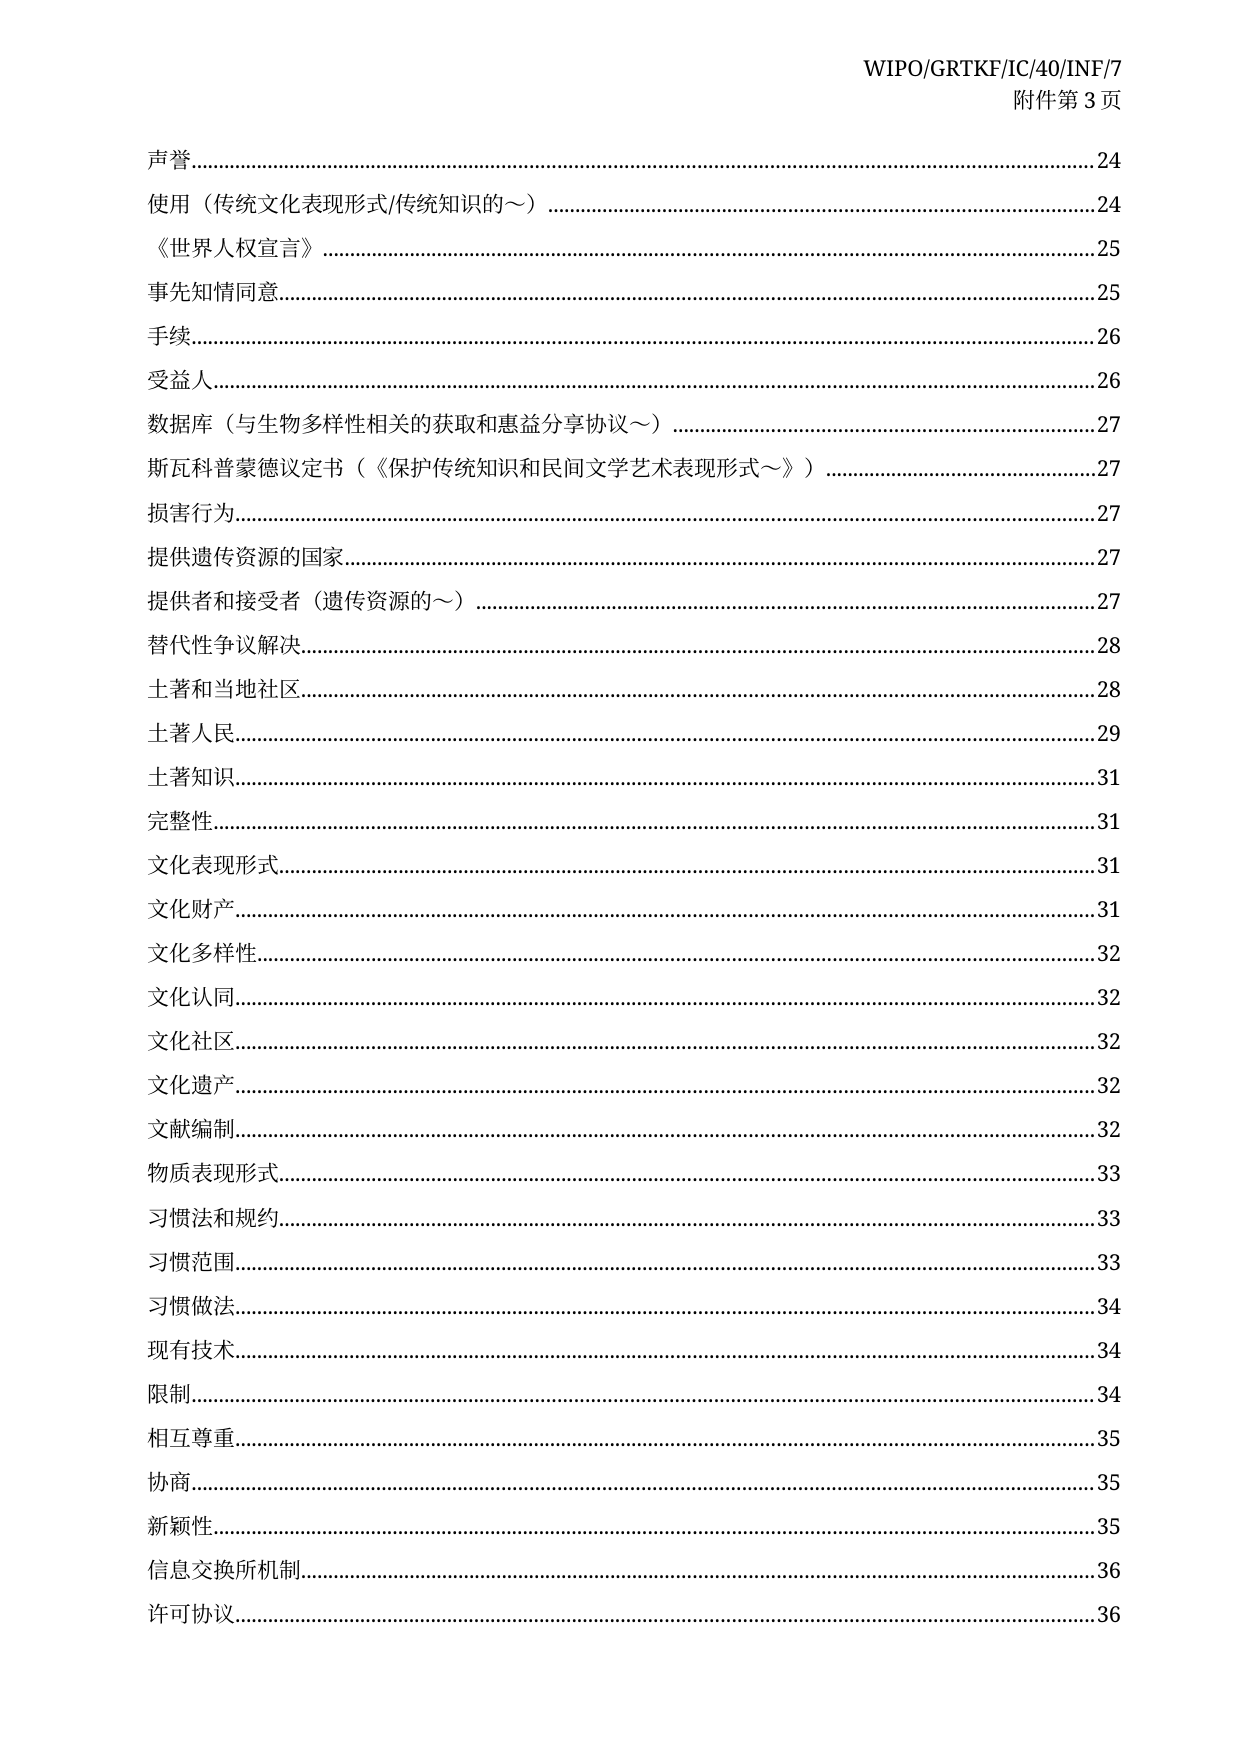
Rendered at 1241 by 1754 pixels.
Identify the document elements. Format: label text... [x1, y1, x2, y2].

text 文化社区 32 [148, 1024, 1122, 1056]
text 物质表现形式 33 [148, 1157, 1122, 1188]
text 土著和当地社区 28 [148, 672, 1122, 703]
text 许可协议 36 [148, 1597, 1122, 1629]
text 斯瓦科普蒙德议定书（《保护传统知识和民间文学艺术表现形式～》） 27 [148, 452, 1122, 483]
text 文化认同 32 [148, 980, 1122, 1012]
text 数据库（与生物多样性相关的获取和惠益分享协议～） 27 [148, 408, 1122, 439]
text 习惯做法 34 [148, 1289, 1122, 1320]
text 文化遗产 32 [148, 1068, 1122, 1100]
text 相互尊重 35 [148, 1421, 1122, 1453]
text 土著知识 31 [148, 760, 1122, 792]
text 文化财产 31 [148, 892, 1122, 924]
text 信息交换所机制 36 [148, 1553, 1122, 1585]
text 文化多样性 32 [148, 936, 1122, 968]
text 现有技术 34 [148, 1333, 1122, 1364]
text 受益人 26 [148, 363, 1122, 395]
text 文化表现形式 31 [148, 848, 1122, 880]
text 新颖性 35 [148, 1509, 1122, 1541]
text 替代性争议解决 28 [148, 628, 1122, 659]
text 事先知情同意 25 [148, 275, 1122, 307]
text 使用（传统文化表现形式/传统知识的～） 24 [148, 187, 1122, 219]
text 习惯法和规约 33 [148, 1201, 1122, 1232]
text 文献编制 32 [148, 1113, 1122, 1144]
text 限制 34 [148, 1377, 1122, 1408]
text 《世界人权宣言》 25 [148, 231, 1122, 263]
text 协商 35 [148, 1465, 1122, 1497]
text 提供者和接受者（遗传资源的～） 27 [148, 584, 1122, 615]
text 提供遗传资源的国家 27 [148, 540, 1122, 571]
text 损害行为 27 [148, 496, 1122, 527]
text 土著人民 29 [148, 716, 1122, 748]
text 手续 26 [148, 319, 1122, 351]
text 完整性 31 [148, 804, 1122, 836]
text 习惯范围 33 [148, 1245, 1122, 1276]
text 声誉 24 [148, 143, 1122, 175]
